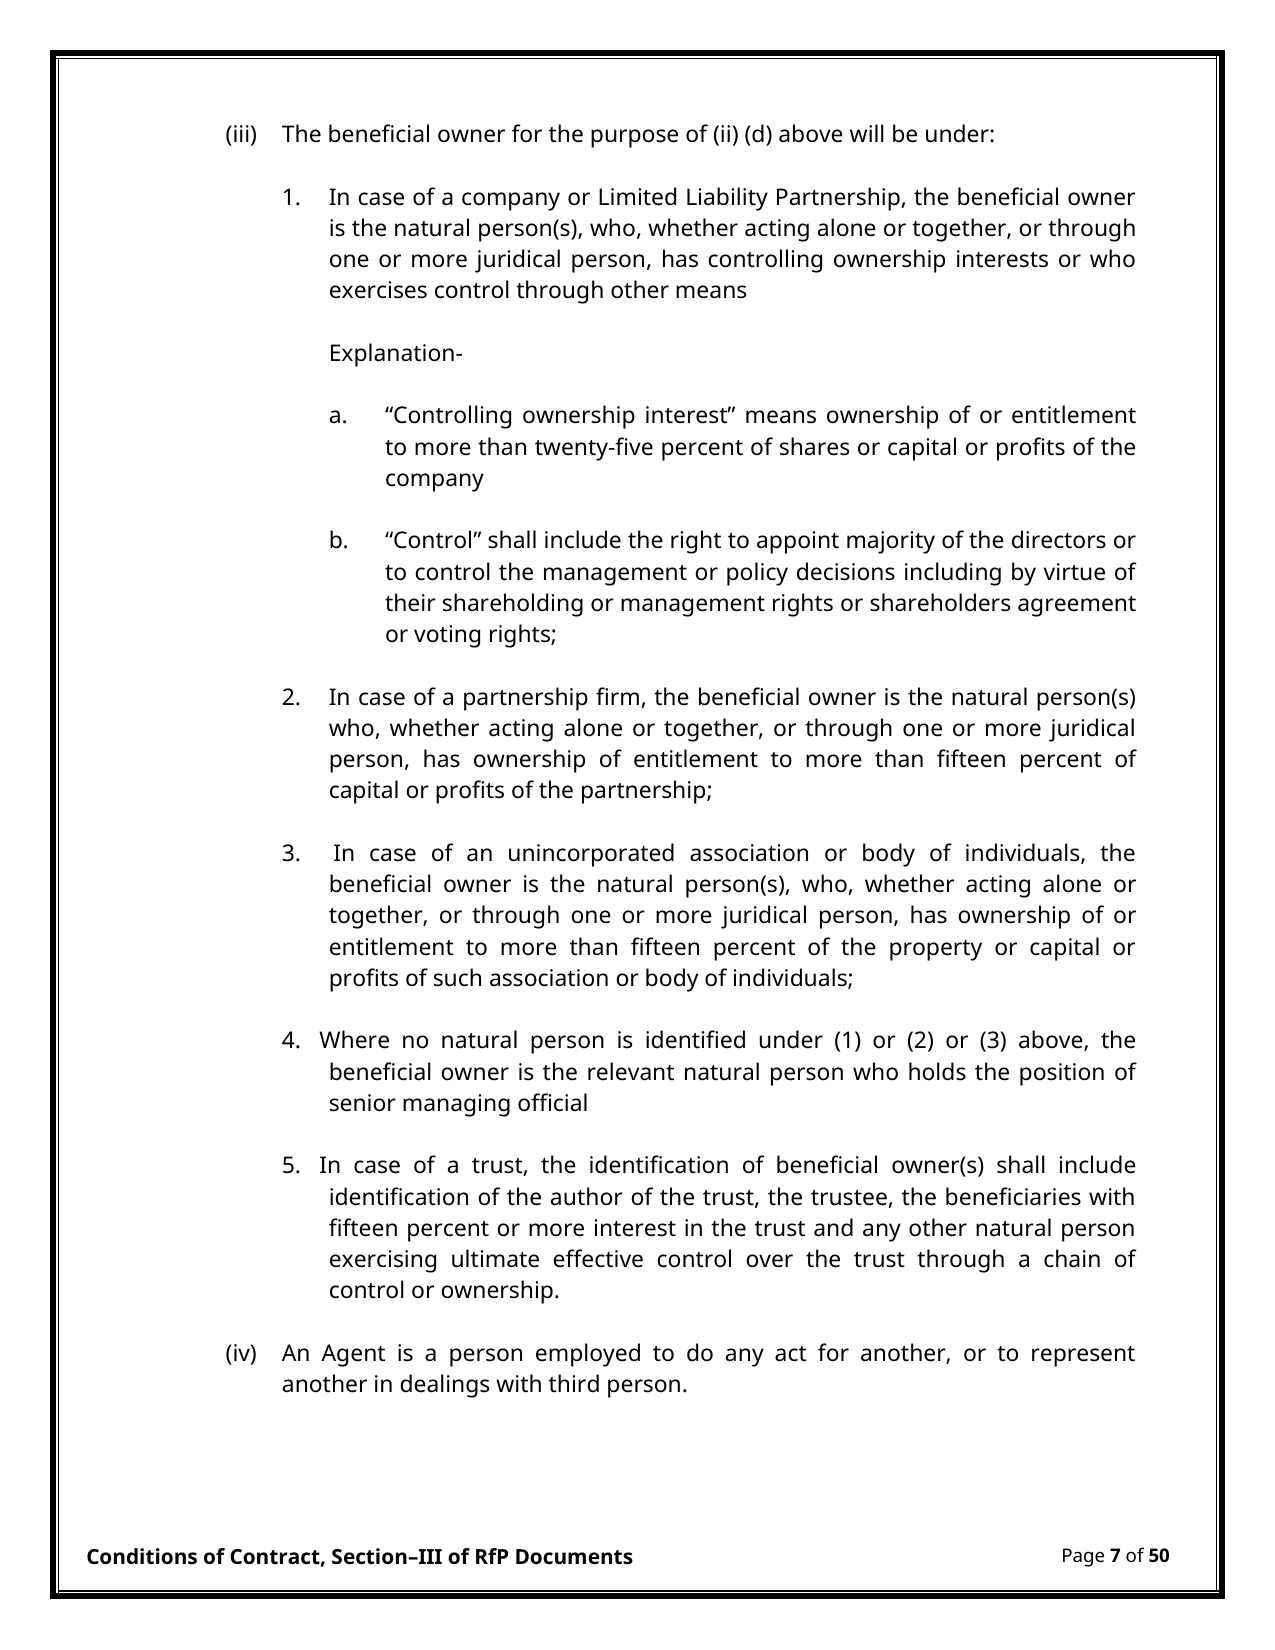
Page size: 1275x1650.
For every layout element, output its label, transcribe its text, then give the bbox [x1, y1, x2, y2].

list In case of a trust, the identification of beneficial owner(s) shall include identification of the author of the trust, the trustee, the beneficiaries with fifteen percent or more interest in the trust and any other natural person exercising ultimate effective control over the trust through a chain of control or ownership. [282, 1149, 1137, 1306]
list An Agent is a person employed to do any act for another, or to represent another in dealings with third person. [225, 1337, 1137, 1399]
list The beneficial owner for the purpose of (ii) (d) above will be under: [225, 118, 1137, 149]
list In case of a partnership firm, the beneficial owner is the natural person(s) who, whether acting alone or together, or through one or more juridical person, has ownership of entitlement to more than fifteen percent of capital or profits of the partnership; [282, 681, 1137, 806]
list “Control” shall include the right to appoint majority of the directors or to control the management or policy decisions including by virtue of their shareholding or management rights or shareholders agreement or voting rights; [328, 524, 1137, 649]
list “Controlling ownership interest” means ownership of or entitlement to more than twenty-five percent of shares or capital or profits of the company [328, 399, 1137, 493]
list In case of a company or Limited Liability Partnership, the beneficial owner is the natural person(s), who, whether acting alone or together, or through one or more juridical person, has controlling ownership interests or who exercises control through other means [282, 181, 1137, 306]
list Where no natural person is identified under (1) or (2) or (3) above, the beneficial owner is the relevant natural person who holds the position of senior managing official [282, 1024, 1137, 1118]
list In case of an unincorporated association or body of individuals, the beneficial owner is the natural person(s), who, whether acting alone or together, or through one or more juridical person, has ownership of or entitlement to more than fifteen percent of the property or capital or profits of such association or body of individuals; [282, 837, 1137, 993]
text Explanation- [225, 337, 1137, 368]
